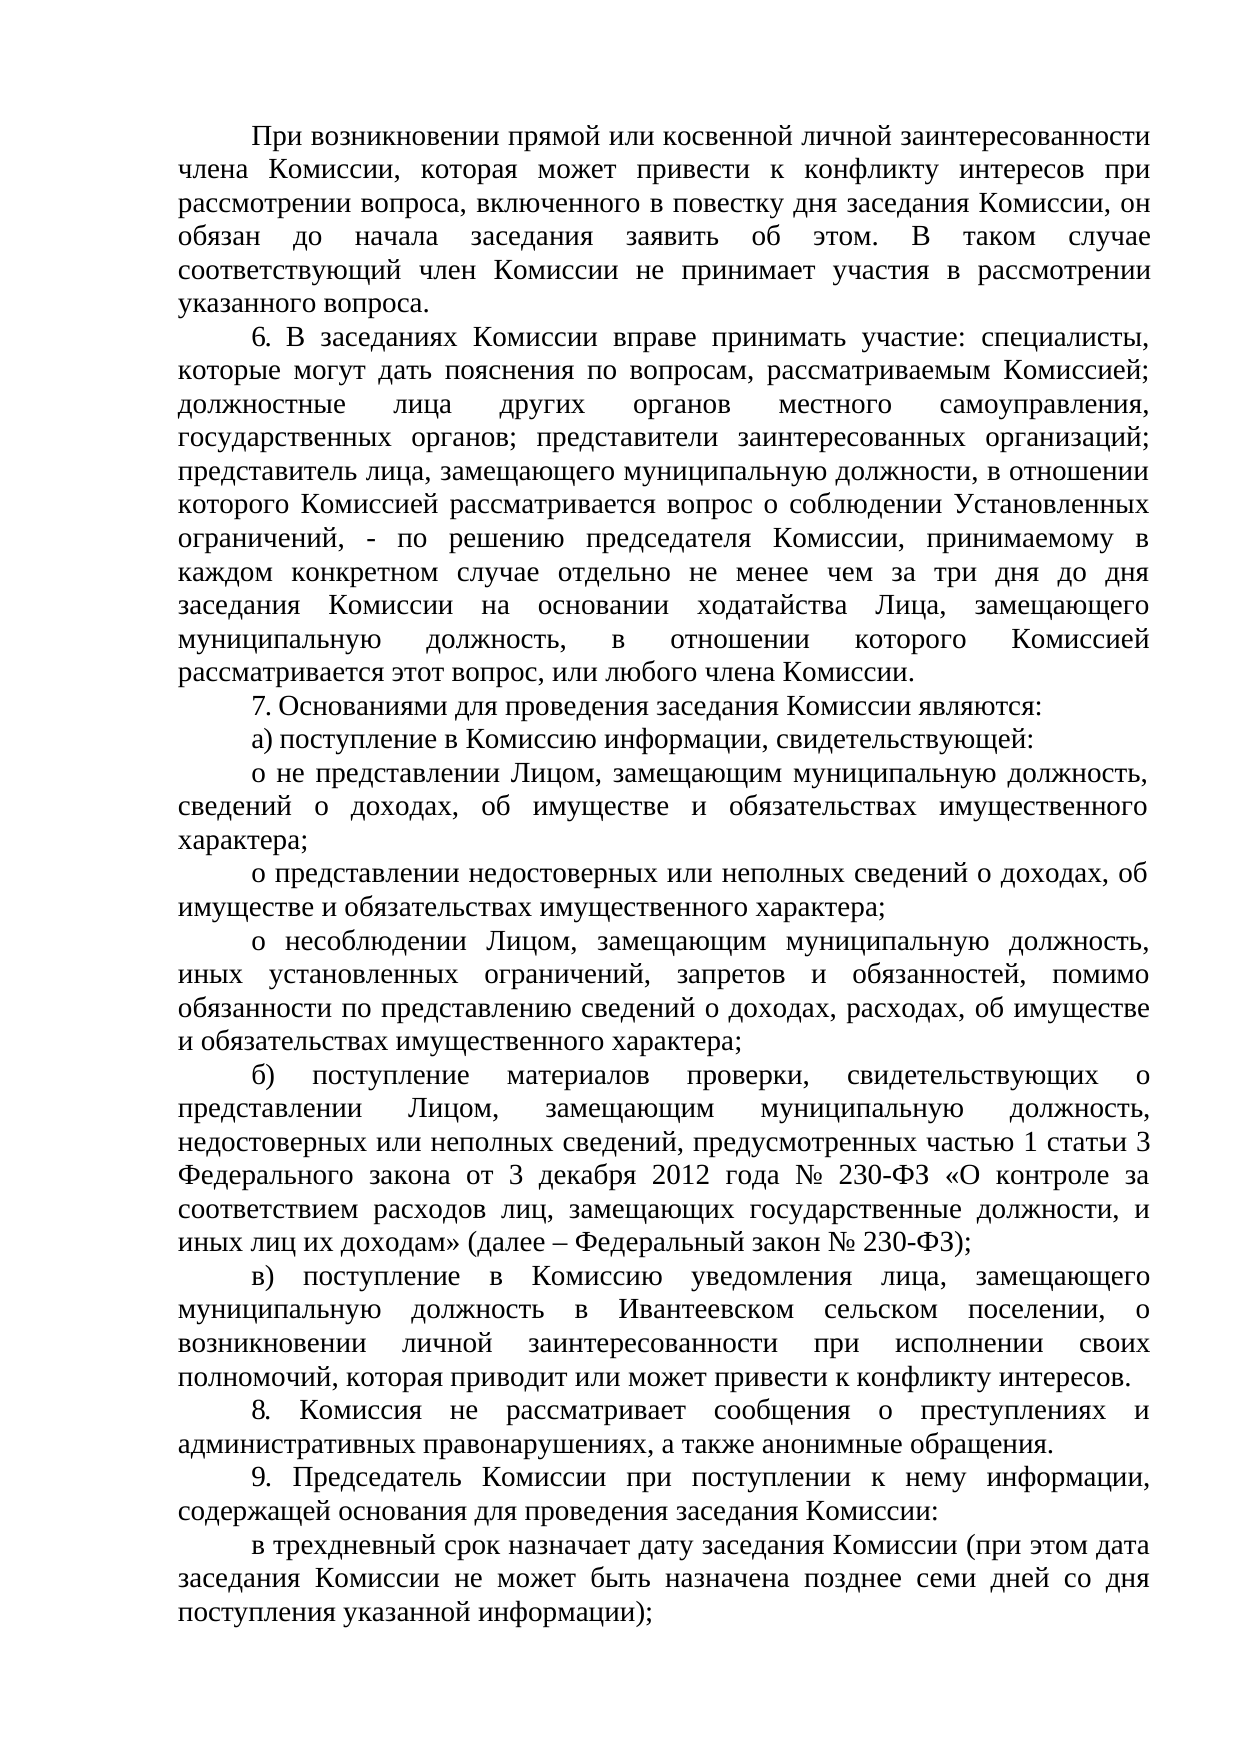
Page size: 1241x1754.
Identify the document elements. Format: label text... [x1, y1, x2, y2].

text б) поступление материалов проверки, свидетельствующих о представлении Лицом, замещающим муниципальную должность, недостоверных или неполных сведений, предусмотренных частью 1 статьи 3 Федерального закона от 3 декабря 2012 года № 230-ФЗ «О контроле за соответствием расходов лиц, замещающих государственные должности, и иных лиц их доходам» (далее – Федеральный закон № 230-ФЗ); [178, 1057, 1151, 1258]
text в трехдневный срок назначает дату заседания Комиссии (при этом дата заседания Комиссии не может быть назначена позднее семи дней со дня поступления указанной информации); [178, 1527, 1151, 1628]
text При возникновении прямой или косвенной личной заинтересованности члена Комиссии, которая может привести к конфликту интересов при рассмотрении вопроса, включенного в повестку дня заседания Комиссии, он обязан до начала заседания заявить об этом. В таком случае соответствующий член Комиссии не принимает участия в рассмотрении указанного вопроса. [178, 118, 1152, 319]
text о несоблюдении Лицом, замещающим муниципальную должность, иных установленных ограничений, запретов и обязанностей, помимо обязанности по представлению сведений о доходах, расходах, об имуществе и обязательствах имущественного характера; [178, 923, 1151, 1057]
text 9. Председатель Комиссии при поступлении к нему информации, содержащей основания для проведения заседания Комиссии: [178, 1460, 1151, 1527]
text 8. Комиссия не рассматривает сообщения о преступлениях и административных правонарушениях, а также анонимные обращения. [178, 1393, 1150, 1460]
text 7. Основаниями для проведения заседания Комиссии являются: [178, 688, 1152, 722]
text а) поступление в Комиссию информации, свидетельствующей: [178, 722, 1152, 755]
text 6. В заседаниях Комиссии вправе принимать участие: специалисты, которые могут дать пояснения по вопросам, рассматриваемым Комиссией; должностные лица других органов местного самоуправления, государственных органов; представители заинтересованных организаций; представитель лица, замещающего муниципальную должности, в отношении которого Комиссией рассматривается вопрос о соблюдении Установленных ограничений, - по решению председателя Комиссии, принимаемому в каждом конкретном случае отдельно не менее чем за три дня до дня заседания Комиссии на основании ходатайства Лица, замещающего муниципальную должность, в отношении которого Комиссией рассматривается этот вопрос, или любого члена Комиссии. [178, 319, 1150, 688]
text в) поступление в Комиссию уведомления лица, замещающего муниципальную должность в Ивантеевском сельском поселении, о возникновении личной заинтересованности при исполнении своих полномочий, которая приводит или может привести к конфликту интересов. [178, 1258, 1151, 1393]
text о представлении недостоверных или неполных сведений о доходах, об имуществе и обязательствах имущественного характера; [178, 856, 1149, 923]
text о не представлении Лицом, замещающим муниципальную должность, сведений о доходах, об имуществе и обязательствах имущественного характера; [178, 755, 1149, 856]
